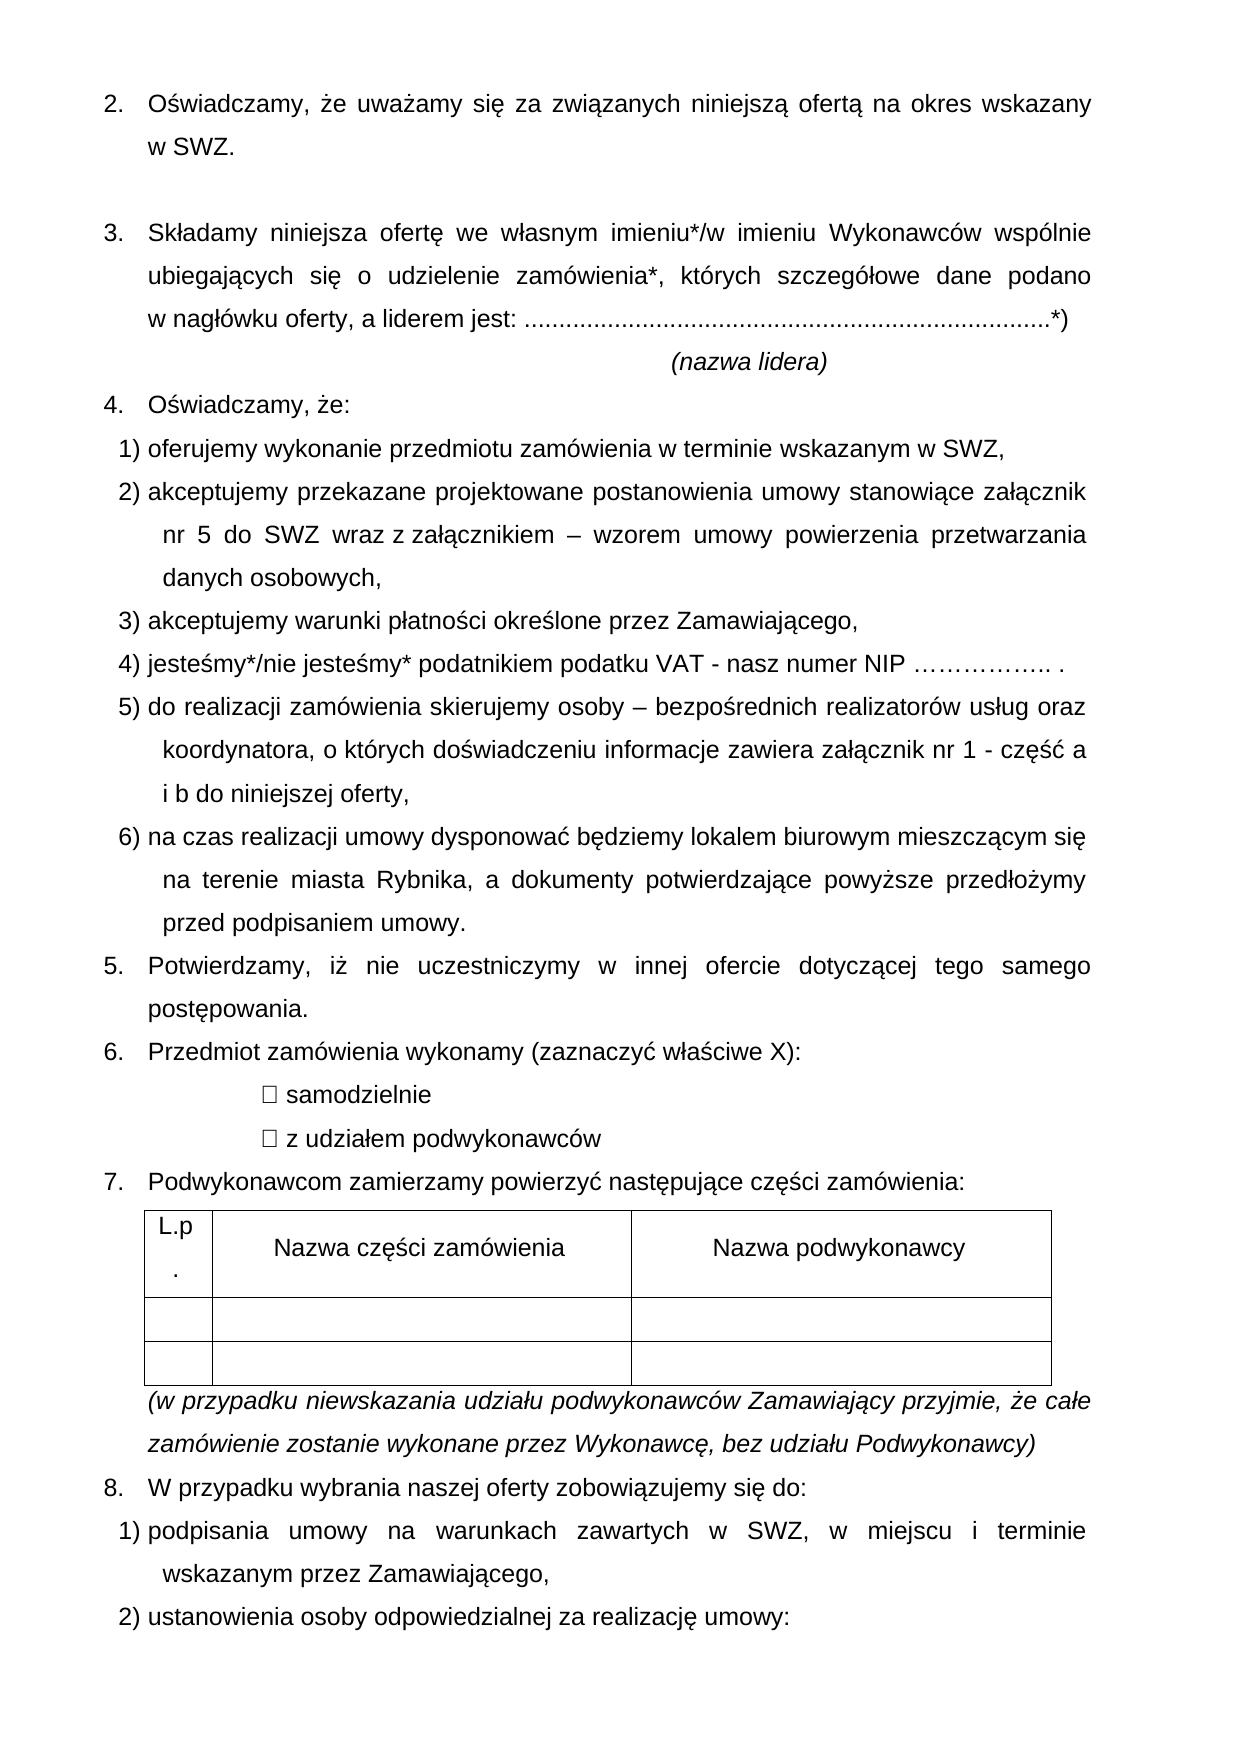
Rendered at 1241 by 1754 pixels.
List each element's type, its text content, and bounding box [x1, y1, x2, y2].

text (nazwa lidera) [103, 347, 1087, 376]
list Składamy niniejsza ofertę we własnym imieniu*/w imieniu Wykonawców wspólnie ubiegających się o udzielenie zamówienia*, których szczegółowe dane podano w nagłówku oferty, a liderem jest: ............................................................................*) [103, 218, 1093, 333]
table_cell [213, 1342, 631, 1385]
table_cell [632, 1342, 1051, 1385]
list (w przypadku niewskazania udziału podwykonawców Zamawiający przyjmie, że całe zamówienie zostanie wykonane przez Wykonawcę, bez udziału Podwykonawcy) [148, 1386, 1093, 1458]
list akceptujemy warunki płatności określone przez Zamawiającego, [118, 606, 1087, 635]
table_cell [145, 1298, 212, 1341]
list ustanowienia osoby odpowiedzialnej za realizację umowy: [118, 1602, 1087, 1631]
table_cell [213, 1298, 631, 1341]
text  z udziałem podwykonawców [260, 1124, 1087, 1152]
list Podwykonawcom zamierzamy powierzyć następujące części zamówienia: [103, 1167, 1093, 1196]
list oferujemy wykonanie przedmiotu zamówienia w terminie wskazanym w SWZ, [118, 434, 1087, 462]
list podpisania umowy na warunkach zawartych w SWZ, w miejscu i terminie wskazanym przez Zamawiającego, [118, 1516, 1087, 1587]
list W przypadku wybrania naszej oferty zobowiązujemy się do: [103, 1472, 1093, 1501]
list Oświadczamy, że: [103, 391, 1093, 419]
list akceptujemy przekazane projektowane postanowienia umowy stanowiące załącznik nr 5 do SWZ wraz z załącznikiem – wzorem umowy powierzenia przetwarzania danych osobowych, [118, 477, 1087, 592]
list Potwierdzamy, iż nie uczestniczymy w innej ofercie dotyczącej tego samego postępowania. [103, 951, 1093, 1023]
text  samodzielnie [260, 1081, 1087, 1109]
table_header Nazwa części zamówienia [213, 1211, 631, 1297]
list do realizacji zamówienia skierujemy osoby – bezpośrednich realizatorów usług oraz koordynatora, o których doświadczeniu informacje zawiera załącznik nr 1 - część a i b do niniejszej oferty, [118, 692, 1087, 807]
list Oświadczamy, że uważamy się za związanych niniejszą ofertą na okres wskazany w SWZ. [103, 89, 1093, 161]
table_cell [632, 1298, 1051, 1341]
list jesteśmy*/nie jesteśmy* podatnikiem podatku VAT - nasz numer NIP …………….. . [118, 649, 1087, 678]
table_header L.p. [145, 1211, 212, 1297]
list Przedmiot zamówienia wykonamy (zaznaczyć właściwe X): [103, 1037, 1093, 1066]
table_cell [145, 1342, 212, 1385]
list na czas realizacji umowy dysponować będziemy lokalem biurowym mieszczącym się na terenie miasta Rybnika, a dokumenty potwierdzające powyższe przedłożymy przed podpisaniem umowy. [118, 822, 1087, 937]
table_header Nazwa podwykonawcy [632, 1211, 1051, 1297]
